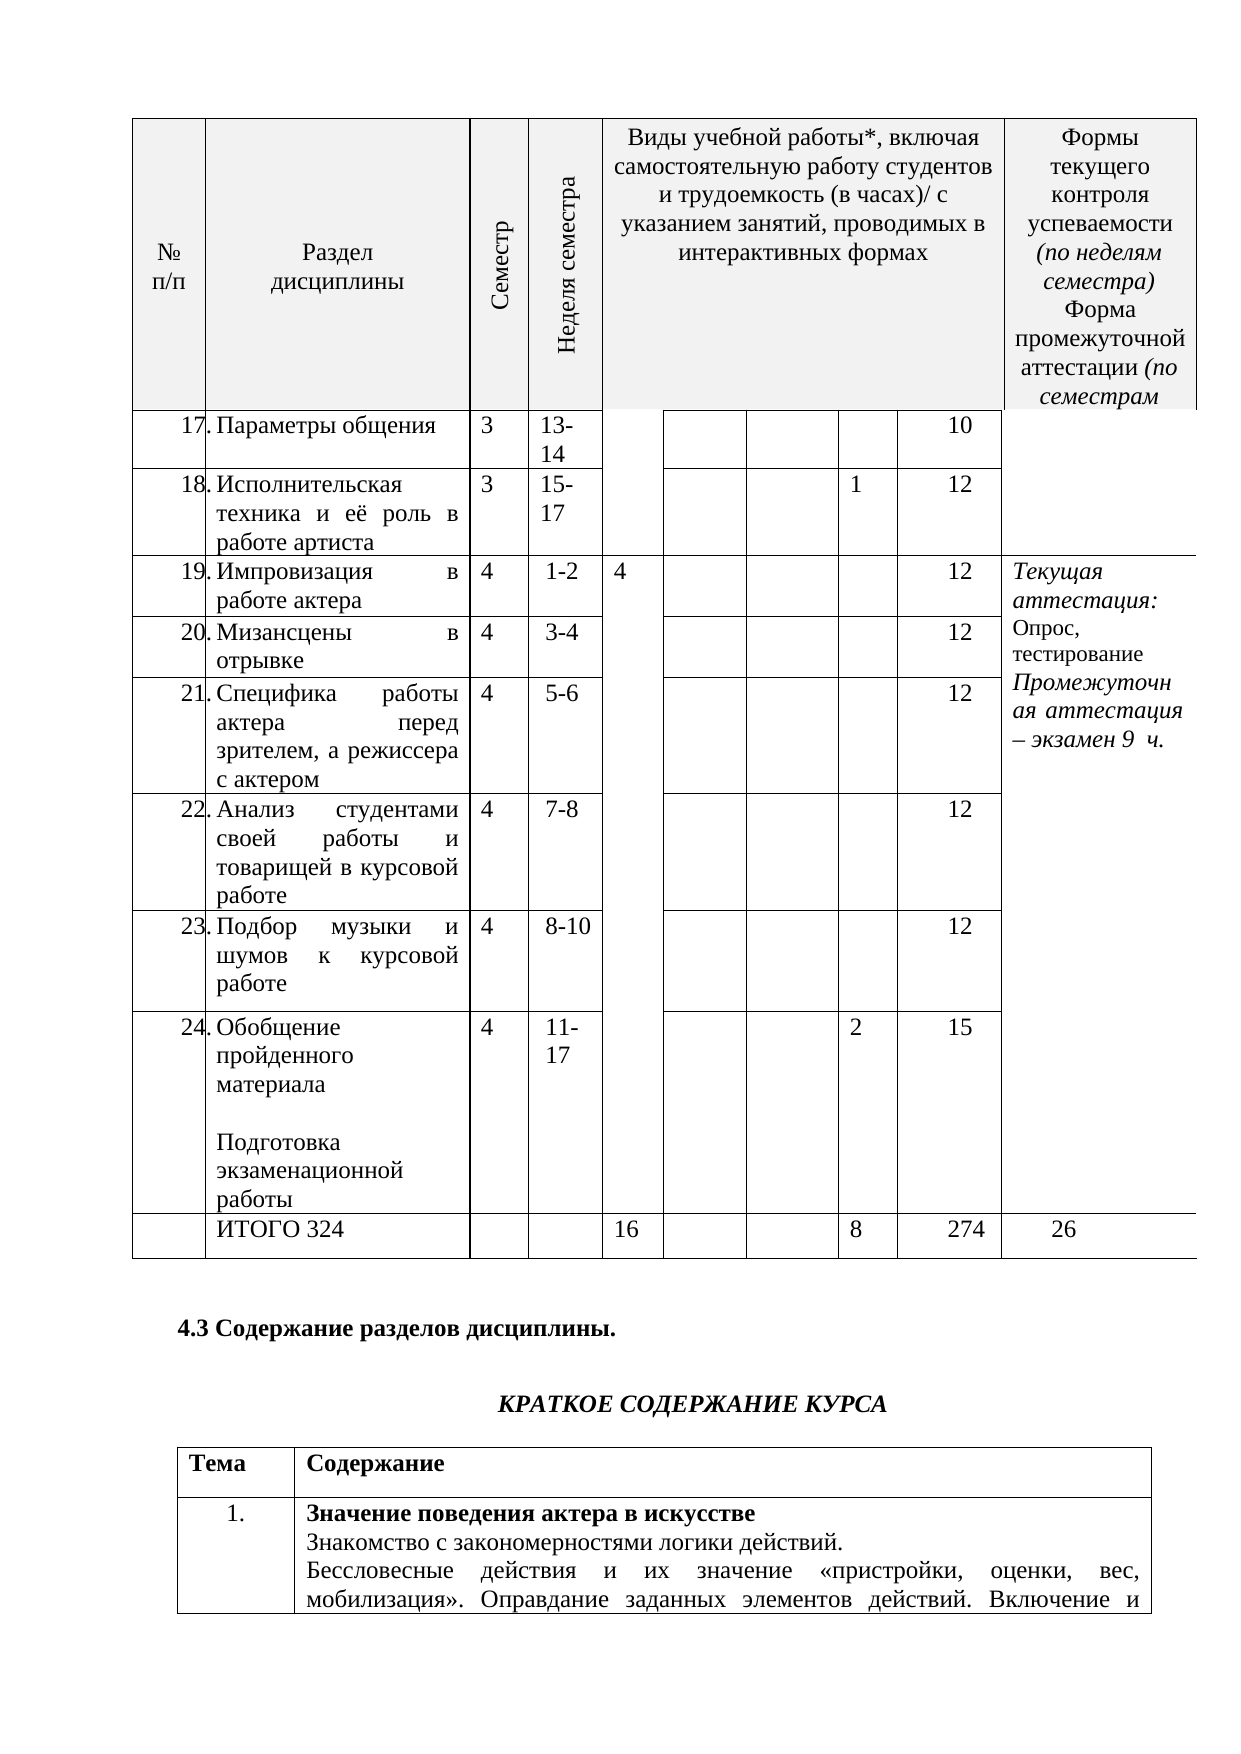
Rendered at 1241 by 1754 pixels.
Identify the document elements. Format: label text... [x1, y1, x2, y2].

table_cell [839, 617, 897, 677]
table_cell [664, 411, 746, 468]
table_cell [747, 678, 838, 793]
table_cell 274 [898, 1214, 1001, 1258]
table_cell [133, 469, 205, 555]
table_cell [664, 1214, 746, 1258]
table_cell 12 [898, 911, 1001, 1011]
table_header Раздел дисциплины [206, 119, 469, 409]
table_cell 11-17 [529, 1012, 602, 1213]
table_cell [664, 617, 746, 677]
table_cell [133, 617, 205, 677]
table_cell 12 [898, 794, 1001, 910]
table_cell [747, 469, 838, 555]
table_cell 3 [471, 411, 528, 468]
table_cell [471, 1214, 528, 1258]
table_cell 4 [471, 1012, 528, 1213]
table_cell Импровизация в работе актера [206, 556, 469, 616]
table_cell Специфика работы актера перед зрителем, а режиссера с актером [206, 678, 469, 793]
table_cell [133, 556, 205, 616]
table_cell 4 [471, 617, 528, 677]
table_cell 12 [898, 617, 1001, 677]
table_cell [747, 794, 838, 910]
table_cell [839, 411, 897, 468]
table_cell [133, 911, 205, 1011]
table_cell [664, 469, 746, 555]
table_cell [747, 911, 838, 1011]
table_cell 15-17 [529, 469, 602, 555]
table_cell [747, 1012, 838, 1213]
table_cell [664, 1012, 746, 1213]
table_cell 4 [603, 556, 663, 1213]
table_cell 12 [898, 678, 1001, 793]
table_cell Подбор музыки и шумов к курсовой работе [206, 911, 469, 1011]
table_cell [664, 911, 746, 1011]
table_cell 26 [1002, 1213, 1197, 1258]
table_cell 3-4 [529, 617, 602, 677]
table_cell 1-2 [529, 556, 602, 616]
table_header Формы текущего контроля успеваемости (по неделям семестра) Форма промежуточной аттестации (по семестрам [1005, 119, 1196, 409]
text 4.3 Содержание разделов дисциплины. [177, 1316, 1152, 1342]
table_cell 5-6 [529, 678, 602, 793]
table_cell [529, 1214, 602, 1258]
table_cell 4 [471, 678, 528, 793]
table_cell [133, 678, 205, 793]
table_cell [133, 1214, 205, 1258]
table_header Тема [178, 1448, 294, 1497]
table_cell [178, 1498, 294, 1613]
table_cell Параметры общения [206, 411, 469, 468]
table_cell 4 [471, 794, 528, 910]
table_cell [747, 1214, 838, 1258]
table_cell Мизансцены в отрывке [206, 617, 469, 677]
table_cell 3 [471, 469, 528, 555]
table_header Неделя семестра [529, 119, 602, 409]
table_cell 1 [839, 469, 897, 555]
table_cell [133, 411, 205, 468]
table_cell 12 [898, 469, 1001, 555]
table_cell [747, 617, 838, 677]
table_header № п/п [133, 119, 205, 409]
table_cell 4 [471, 911, 528, 1011]
table_cell [133, 794, 205, 910]
table_cell [664, 678, 746, 793]
table_cell ИТОГО 324 [206, 1214, 469, 1258]
table_cell 8-10 [529, 911, 602, 1011]
table_cell 16 [603, 1214, 663, 1258]
table_header Содержание [295, 1448, 1151, 1497]
table_cell 10 [898, 411, 1001, 468]
table_cell [839, 556, 897, 616]
table_cell [839, 794, 897, 910]
table_cell [839, 678, 897, 793]
table_cell 4 [471, 556, 528, 616]
table_cell Обобщение пройденного материала Подготовка экзаменационной работы [206, 1012, 469, 1213]
text КРАТКОЕ СОДЕРЖАНИЕ КУРСА [177, 1389, 1152, 1418]
table_cell Исполнительская техника и её роль в работе артиста [206, 469, 469, 555]
table_cell 12 [898, 556, 1001, 616]
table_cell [295, 1498, 1151, 1613]
table_cell 2 [839, 1012, 897, 1213]
table_header Виды учебной работы*, включая самостоятельную работу студентов и трудоемкость (в часах)/ с указанием занятий, проводимых в интерактивных формах [603, 119, 1004, 409]
table_cell [664, 794, 746, 910]
table_cell 15 [898, 1012, 1001, 1213]
table_cell 7-8 [529, 794, 602, 910]
table_cell [747, 411, 838, 468]
table_header Семестр [471, 119, 528, 409]
table_cell 8 [839, 1214, 897, 1258]
table_cell [839, 911, 897, 1011]
table_cell [664, 556, 746, 616]
table_cell [747, 556, 838, 616]
table_cell Текущая аттестация: Опрос, тестирование Промежуточная аттестация – экзамен 9 ч. [1002, 555, 1197, 1213]
table_cell Анализ студентами своей работы и товарищей в курсовой работе [206, 794, 469, 910]
table_cell [133, 1012, 205, 1213]
table_cell 13-14 [529, 411, 602, 468]
